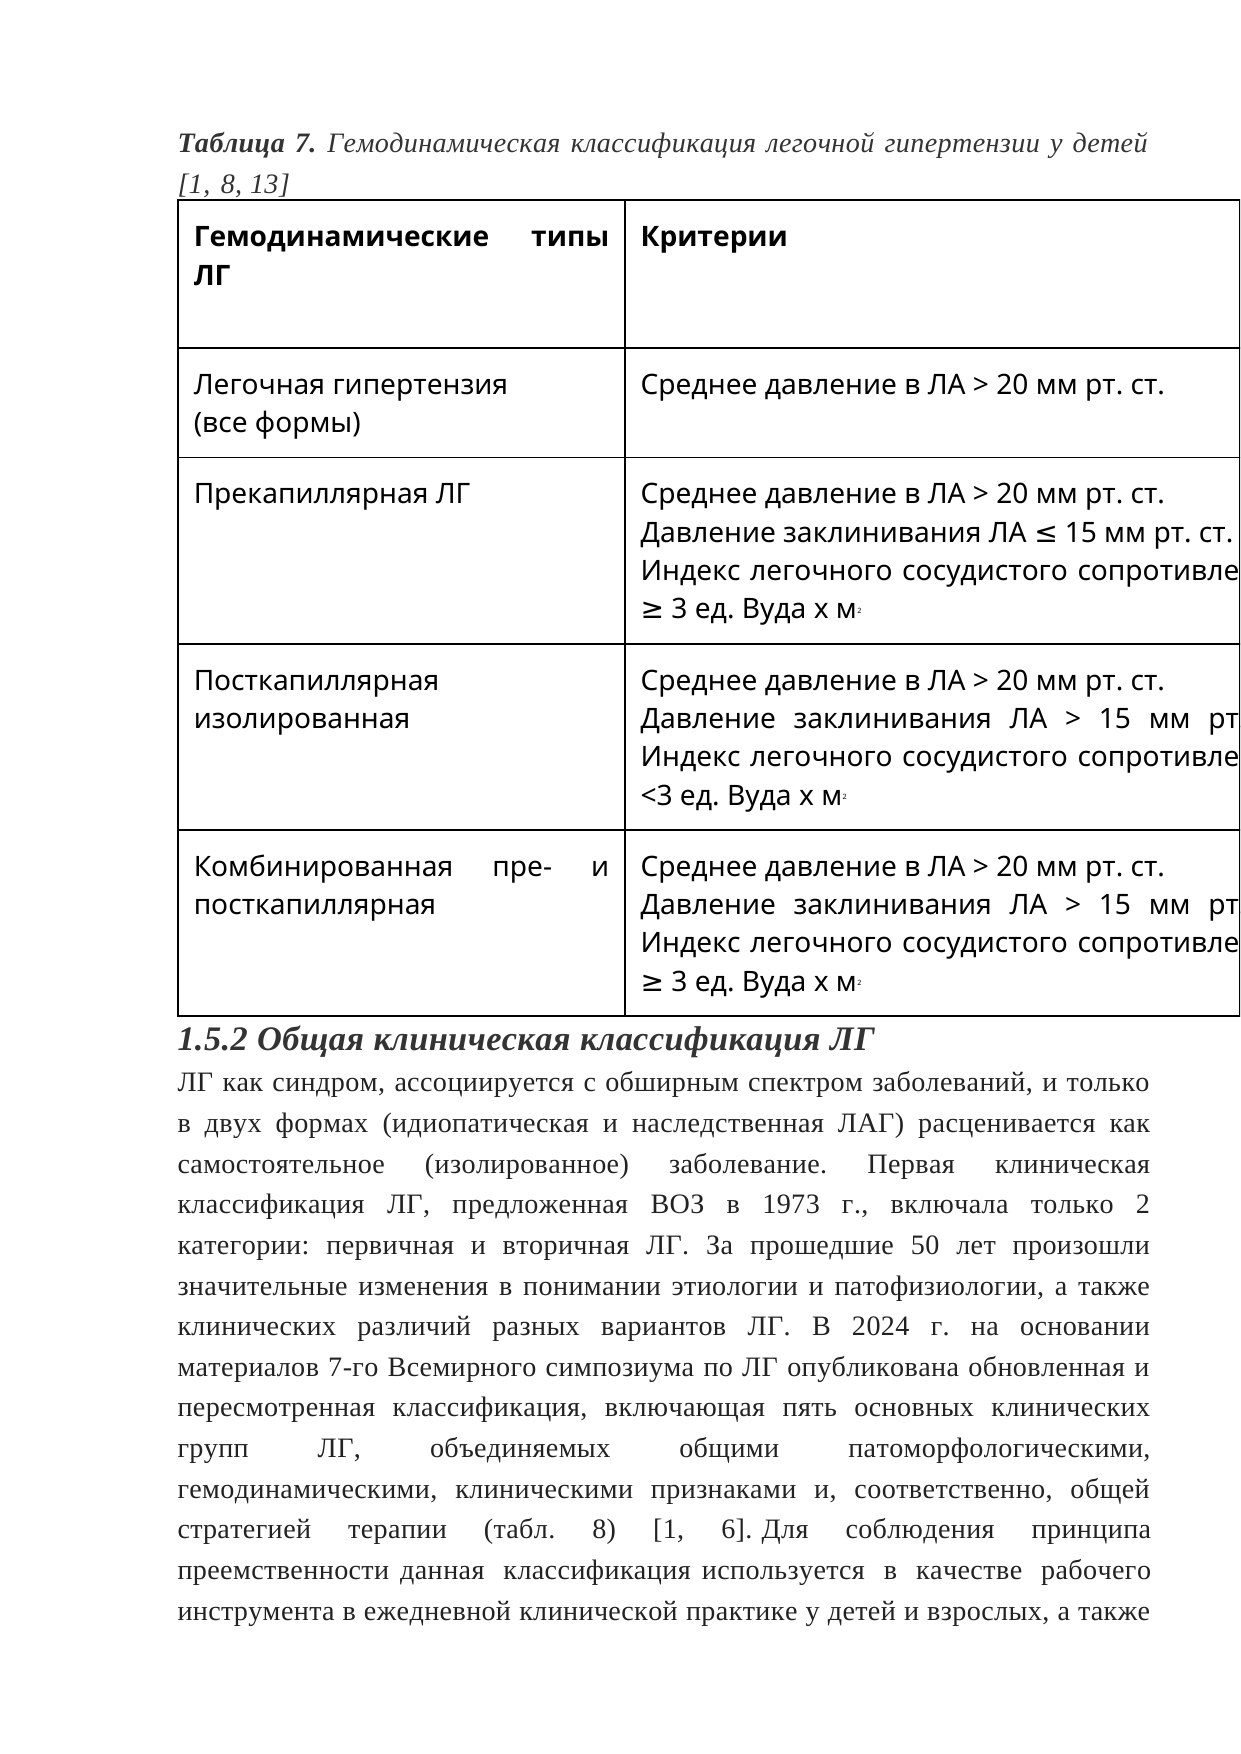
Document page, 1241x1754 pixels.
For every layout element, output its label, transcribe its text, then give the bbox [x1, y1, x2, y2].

table_cell Среднее давление в ЛА > 20 мм рт. ст. Давление заклинивания ЛА ≤ 15 мм рт. ст. Индекс легочного сосудистого сопротивления ≥ 3 ед. Вуда х м2 [626, 458, 1239, 643]
table_cell Легочная гипертензия (все формы) [179, 349, 624, 457]
table_cell Прекапиллярная ЛГ [179, 458, 624, 643]
text 1.5.2 Общая клиническая классификация ЛГ [177, 1017, 1152, 1057]
table_cell Комбинированная пре- и посткапиллярная [179, 831, 624, 1015]
table_cell Среднее давление в ЛА > 20 мм рт. ст. Давление заклинивания ЛА > 15 мм рт. ст Индекс легочного сосудистого сопротивления <3 ед. Вуда х м2 [626, 645, 1239, 829]
table_header Гемодинамические типы ЛГ [179, 201, 624, 347]
table_cell Среднее давление в ЛА > 20 мм рт. ст. [626, 349, 1239, 457]
table_header Критерии [626, 201, 1239, 347]
table_cell Среднее давление в ЛА > 20 мм рт. ст. Давление заклинивания ЛА > 15 мм рт. ст Индекс легочного сосудистого сопротивления ≥ 3 ед. Вуда х м2 [626, 831, 1239, 1015]
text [177, 1057, 1152, 1626]
table_cell Посткапиллярная изолированная [179, 645, 624, 829]
text Таблица 7. Гемодинамическая классификация легочной гипертензии у детей [1, 8, 13] [177, 118, 1152, 199]
